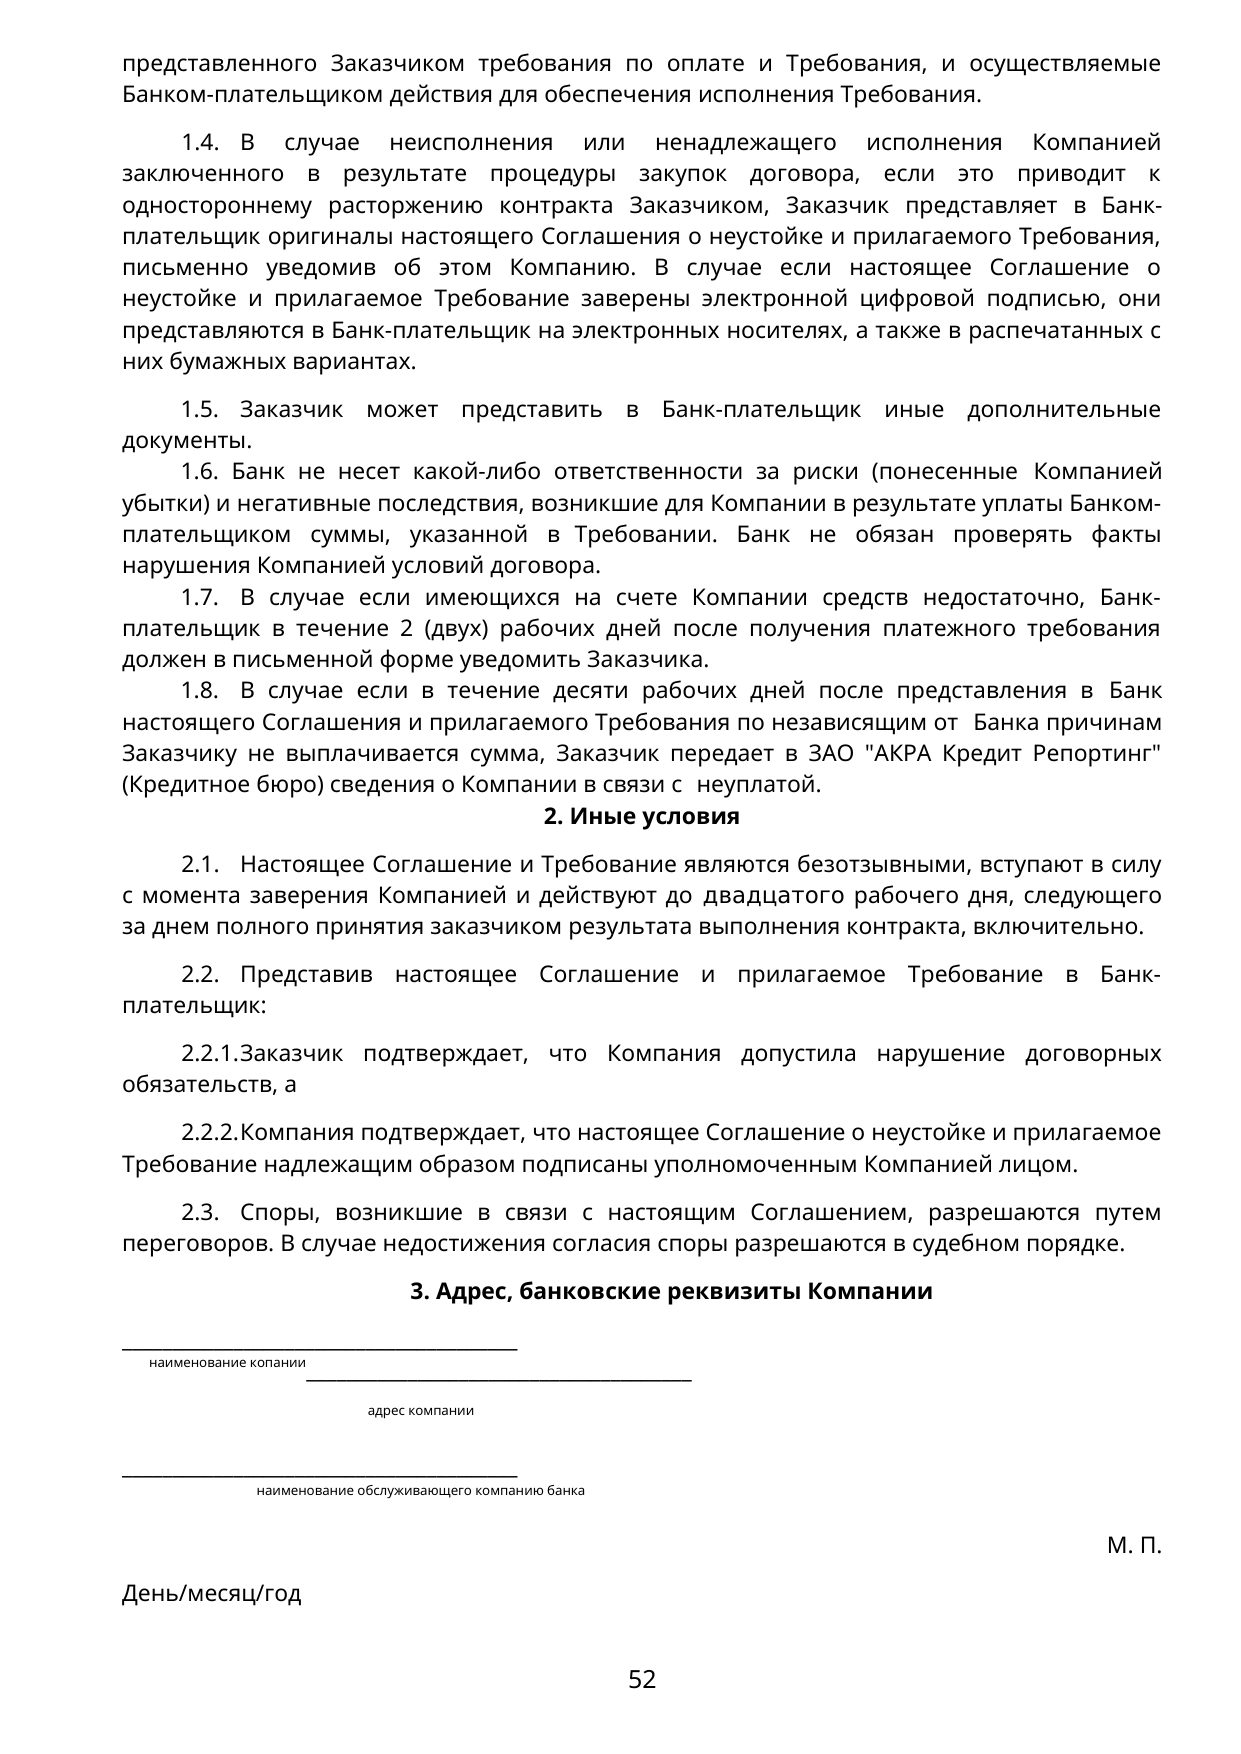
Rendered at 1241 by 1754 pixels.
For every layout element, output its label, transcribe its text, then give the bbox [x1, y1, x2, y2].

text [122, 47, 1162, 109]
text 1.4. В случае неисполнения или ненадлежащего исполнения Компанией заключенного в результате процедуры закупок договора, если это приводит к одностороннему расторжению контракта Заказчиком, Заказчик представляет в Банк-плательщик оригиналы настоящего Соглашения о неустойке и прилагаемого Требования, письменно уведомив об этом Компанию. В случае если настоящее Соглашение о неустойке и прилагаемое Требование заверены электронной цифровой подписью, они представляются в Банк-плательщик на электронных носителях, а также в распечатанных с них бумажных вариантах. [122, 126, 1162, 376]
text наименование обслуживающего компанию банка [122, 1481, 720, 1512]
text _______________________________________ [122, 1322, 1162, 1354]
text 2.2.1. Заказчик подтверждает, что Компания допустила нарушение договорных обязательств, а [122, 1037, 1162, 1099]
text 2.2.2. Компания подтверждает, что настоящее Соглашение о неустойке и прилагаемое Требование надлежащим образом подписаны уполномоченным Компанией лицом. [122, 1116, 1162, 1179]
text 1.5. Заказчик может представить в Банк-плательщик иные дополнительные документы. [122, 393, 1162, 455]
text 2.1. Настоящее Соглашение и Требование являются безотзывными, вступают в силу с момента заверения Компанией и действуют до двадцатого рабочего дня, следующего за днем полного принятия заказчиком результата выполнения контракта, включительно. [122, 847, 1162, 941]
text 1.7. В случае если имеющихся на счете Компании средств недостаточно, Банк-плательщик в течение 2 (двух) рабочих дней после получения платежного требования должен в письменной форме уведомить Заказчика. [122, 581, 1162, 674]
text адрес компании [122, 1402, 720, 1433]
text М. П. [122, 1529, 1162, 1560]
text 2.2. Представив настоящее Соглашение и прилагаемое Требование в Банк-плательщик: [122, 958, 1162, 1020]
text 2.3. Споры, возникшие в связи с настоящим Соглашением, разрешаются путем переговоров. В случае недостижения согласия споры разрешаются в судебном порядке. [122, 1195, 1162, 1258]
text _______________________________________ [122, 1449, 1162, 1481]
text 1.8. В случае если в течение десяти рабочих дней после представления в Банк настоящего Соглашения и прилагаемого Требования по независящим от Банка причинам Заказчику не выплачивается сумма, Заказчик передает в ЗАО "АКРА Кредит Репортинг" (Кредитное бюро) сведения о Компании в связи с неуплатой. [122, 674, 1162, 799]
text наименование копании______________________________________ [122, 1354, 720, 1385]
text 2. Иные условия [122, 799, 1162, 831]
text 3. Адрес, банковские реквизиты Компании [122, 1274, 1162, 1306]
text День/месяц/год [122, 1577, 1162, 1608]
text 1.6. Банк не несет какой-либо ответственности за риски (понесенные Компанией убытки) и негативные последствия, возникшие для Компании в результате уплаты Банком-плательщиком суммы, указанной в Требовании. Банк не обязан проверять факты нарушения Компанией условий договора. [122, 455, 1162, 581]
